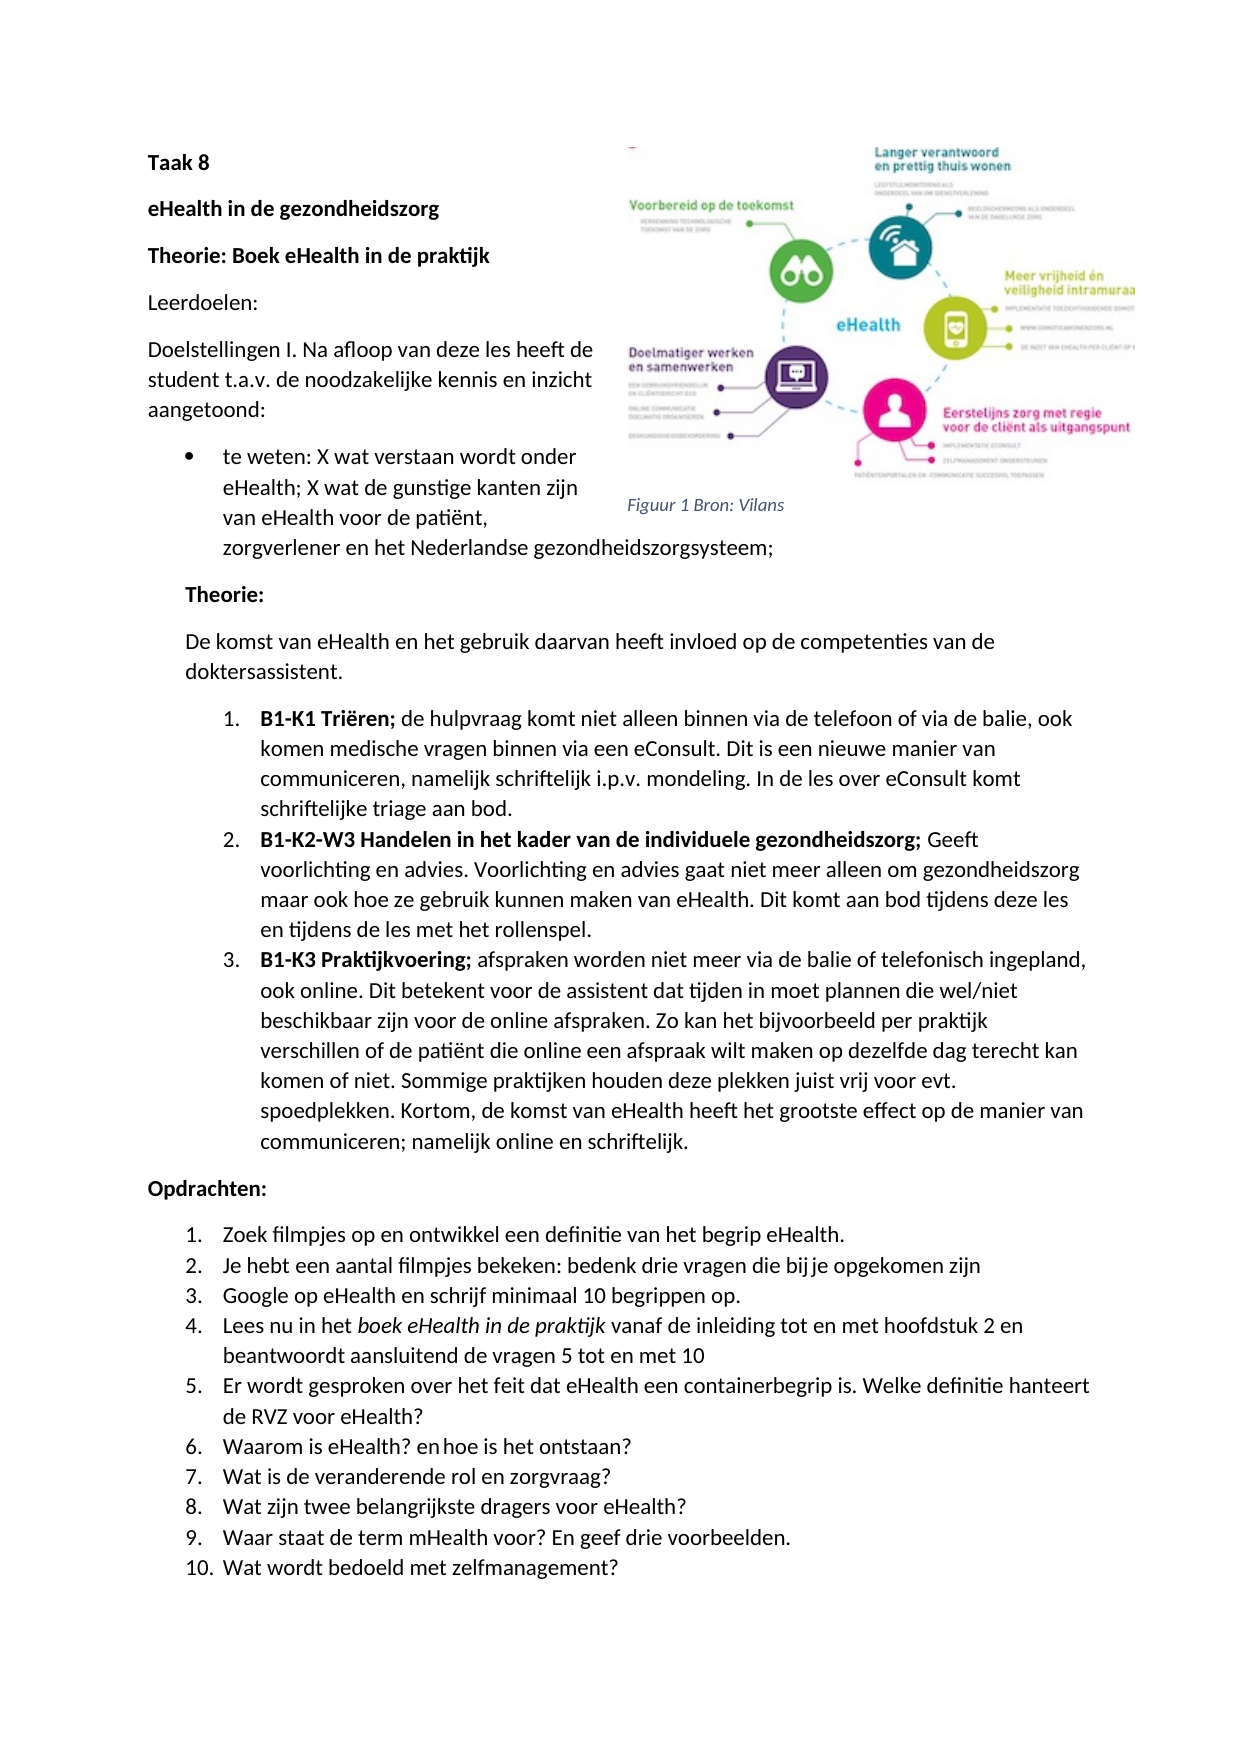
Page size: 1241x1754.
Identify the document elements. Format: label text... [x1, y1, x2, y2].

text Doelstellingen I. Na afloop van deze les heeft de student t.a.v. de noodzakelijke kennis en inzicht aangetoond: [148, 335, 627, 423]
list Wat zijn twee belangrijkste dragers voor eHealth? [185, 1492, 1093, 1520]
list Lees nu in het boek eHealth in de praktijk vanaf de inleiding tot en met hoofdstuk 2 en beantwoordt aansluitend de vragen 5 tot en met 10 [185, 1311, 1093, 1369]
text Leerdoelen: [148, 288, 627, 316]
list Wat wordt bedoeld met zelfmanagement? [185, 1553, 1093, 1581]
list B1-K1 Triëren; de hulpvraag komt niet alleen binnen via de telefoon of via de balie, ook komen medische vragen binnen via een eConsult. Dit is een nieuwe manier van communiceren, namelijk schriftelijk i.p.v. mondeling. In de les over eConsult komt schriftelijke triage aan bod. [223, 704, 1093, 822]
list Zoek filmpjes op en ontwikkel een definitie van het begrip eHealth. [185, 1221, 1093, 1248]
text Theorie: Boek eHealth in de praktijk [148, 241, 627, 269]
list Er wordt gesproken over het feit dat eHealth een containerbegrip is. Welke definitie hanteert de RVZ voor eHealth? [185, 1372, 1093, 1430]
list B1-K2-W3 Handelen in het kader van de individuele gezondheidszorg; Geeft voorlichting en advies. Voorlichting en advies gaat niet meer alleen om gezondheidszorg maar ook hoe ze gebruik kunnen maken van eHealth. Dit komt aan bod tijdens deze les en tijdens de les met het rollenspel. [223, 825, 1093, 943]
text Taak 8 [148, 148, 627, 176]
text Opdrachten: [148, 1174, 1093, 1202]
list Wat is de veranderende rol en zorgvraag? [185, 1462, 1093, 1490]
list B1-K3 Praktijkvoering; afspraken worden niet meer via de balie of telefonisch ingepland, ook online. Dit betekent voor de assistent dat tijden in moet plannen die wel/niet beschikbaar zijn voor de online afspraken. Zo kan het bijvoorbeeld per praktijk verschillen of de patiënt die online een afspraak wilt maken op dezelfde dag terecht kan komen of niet. Sommige praktijken houden deze plekken juist vrij voor evt. spoedplekken. Kortom, de komst van eHealth heeft het grootste effect op de manier van communiceren; namelijk online en schriftelijk. [223, 946, 1093, 1155]
picture [627, 147, 1135, 484]
text eHealth in de gezondheidszorg [148, 194, 627, 222]
list Waar staat de term mHealth voor? En geef drie voorbeelden. [185, 1523, 1093, 1551]
list te weten: X wat verstaan wordt onder eHealth; X wat de gunstige kanten zijn van eHealth voor de patiënt, zorgverlener en het Nederlandse gezondheidszorgsysteem; [185, 442, 1093, 561]
text Theorie: [185, 580, 1093, 608]
list Google op eHealth en schrijf minimaal 10 begrippen op. [185, 1281, 1093, 1309]
text De komst van eHealth en het gebruik daarvan heeft invloed op de competenties van de doktersassistent. [185, 627, 1093, 685]
list Waarom is eHealth? en hoe is het ontstaan? [185, 1432, 1093, 1460]
list Je hebt een aantal filmpjes bekeken: bedenk drie vragen die bij je opgekomen zijn [185, 1251, 1093, 1279]
